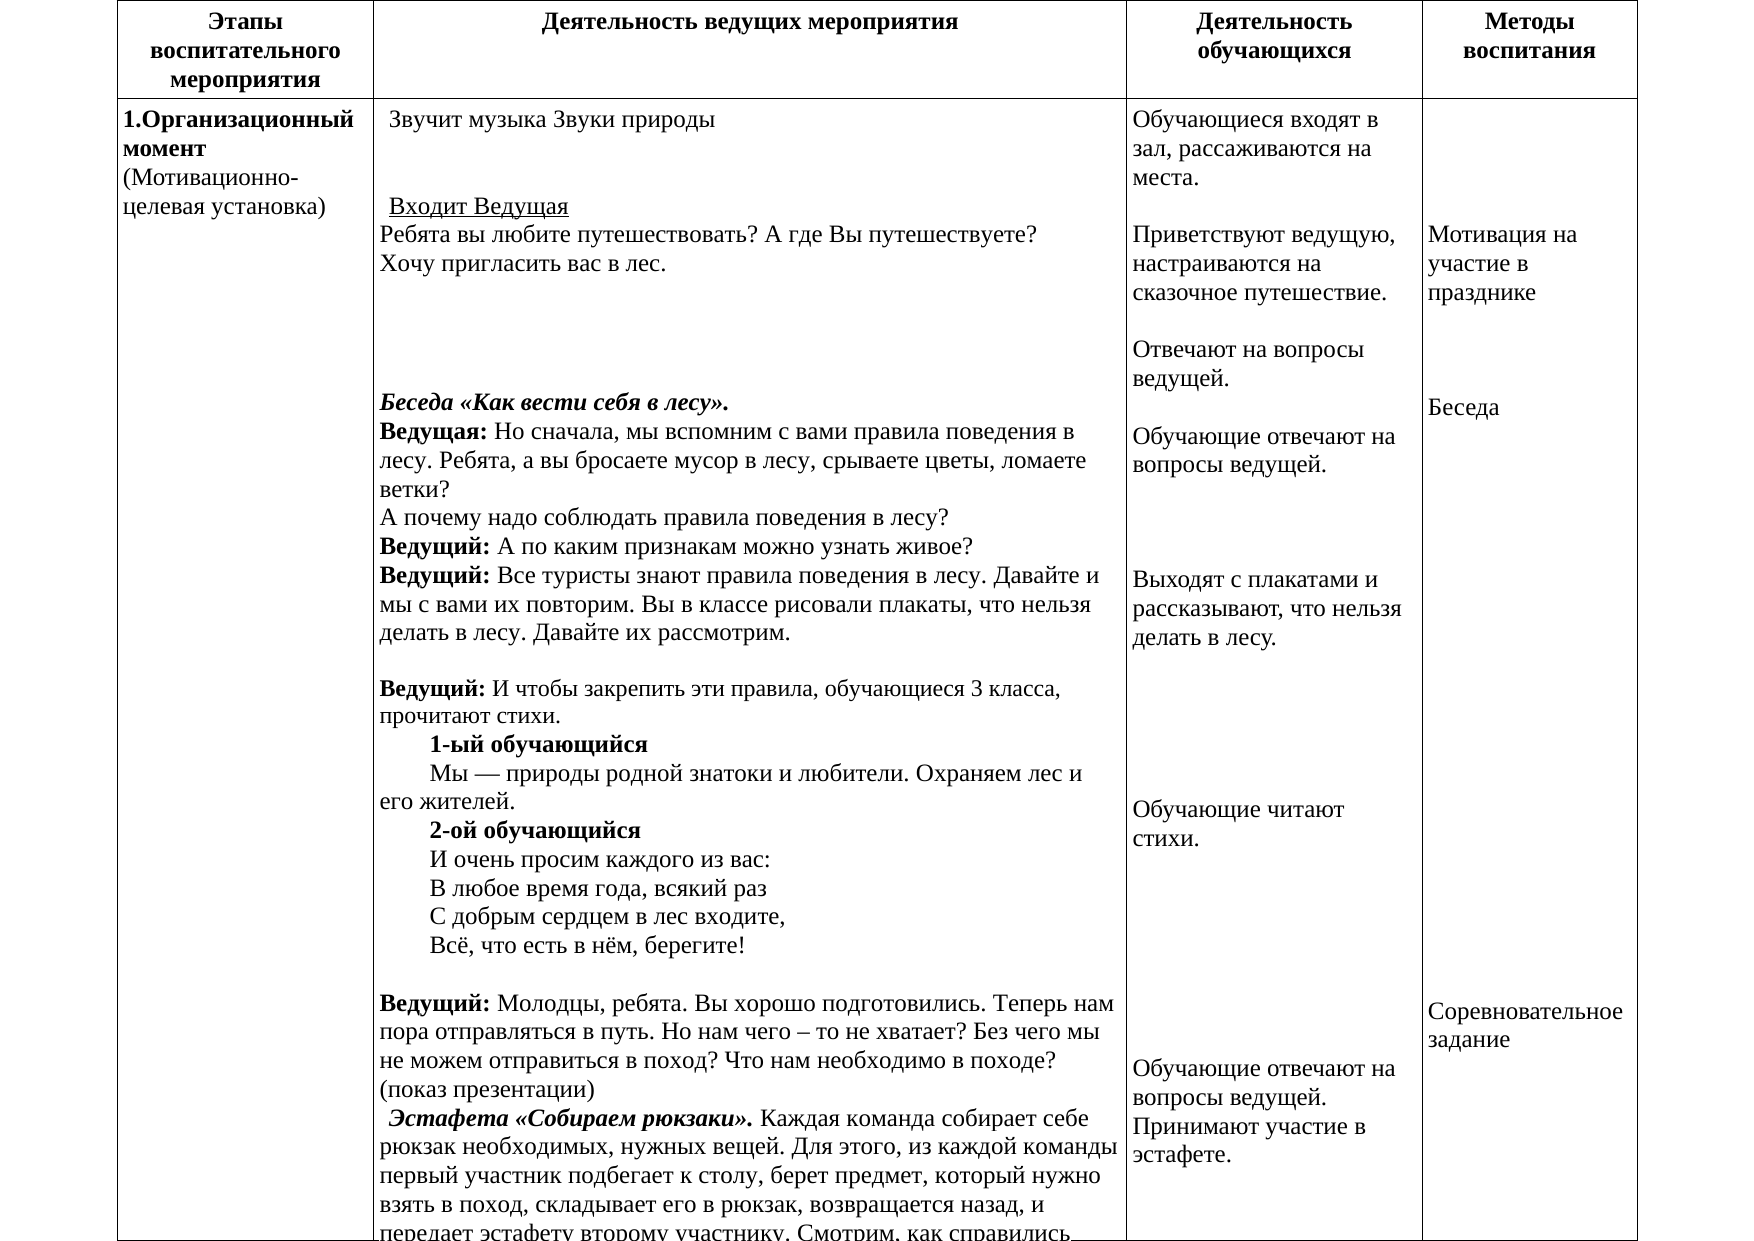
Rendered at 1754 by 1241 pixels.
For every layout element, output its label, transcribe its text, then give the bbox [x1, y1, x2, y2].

table_cell Обучающиеся входят в зал, рассаживаются на места. Приветствуют ведущую, настраиваются на сказочное путешествие. Отвечают на вопросы ведущей. Обучающие отвечают на вопросы ведущей. Выходят с плакатами и рассказывают, что нельзя делать в лесу. Обучающие читают стихи. Обучающие отвечают на вопросы ведущей. Принимают участие в эстафете. [1127, 99, 1422, 1240]
table_header Этапы воспитательного мероприятия [118, 1, 373, 98]
table_cell Мотивация на участие в празднике Беседа Соревновательное задание [1423, 99, 1637, 1240]
table_header Деятельность ведущих мероприятия [374, 1, 1126, 98]
table_cell 1.Организационный момент (Мотивационно-целевая установка) [118, 99, 373, 1240]
table_header Деятельность обучающихся [1127, 1, 1422, 98]
table_cell Звучит музыка Звуки природы Входит Ведущая Ребята вы любите путешествовать? А где Вы путешествуете? Хочу пригласить вас в лес. Беседа «Как вести себя в лесу». Ведущая: Но сначала, мы вспомним с вами правила поведения в лесу. Ребята, а вы бросаете мусор в лесу, срываете цветы, ломаете ветки? А почему надо соблюдать правила поведения в лесу? Ведущий: А по каким признакам можно узнать живое? Ведущий: Все туристы знают правила поведения в лесу. Давайте и мы с вами их повторим. Вы в классе рисовали плакаты, что нельзя делать в лесу. Давайте их рассмотрим. Ведущий: И чтобы закрепить эти правила, обучающиеся 3 класса, прочитают стихи. 1-ый обучающийся Мы — природы родной знатоки и любители. Охраняем лес и его жителей. 2-ой обучающийся И очень просим каждого из вас: В любое время года, всякий раз С добрым сердцем в лес входите, Всё, что есть в нём, берегите! Ведущий: Молодцы, ребята. Вы хорошо подготовились. Теперь нам пора отправляться в путь. Но нам чего – то не хватает? Без чего мы не можем отправиться в поход? Что нам необходимо в походе? (показ презентации) Эстафета «Собираем рюкзаки». Каждая команда собирает себе рюкзак необходимых, нужных вещей. Для этого, из каждой команды первый участник подбегает к столу, берет предмет, который нужно взять в поход, складывает его в рюкзак, возвращается назад, и передает эстафету второму участнику. Смотрим, как справились участники с этим заданием. [374, 99, 1126, 1240]
table_header Методы воспитания [1423, 1, 1637, 98]
